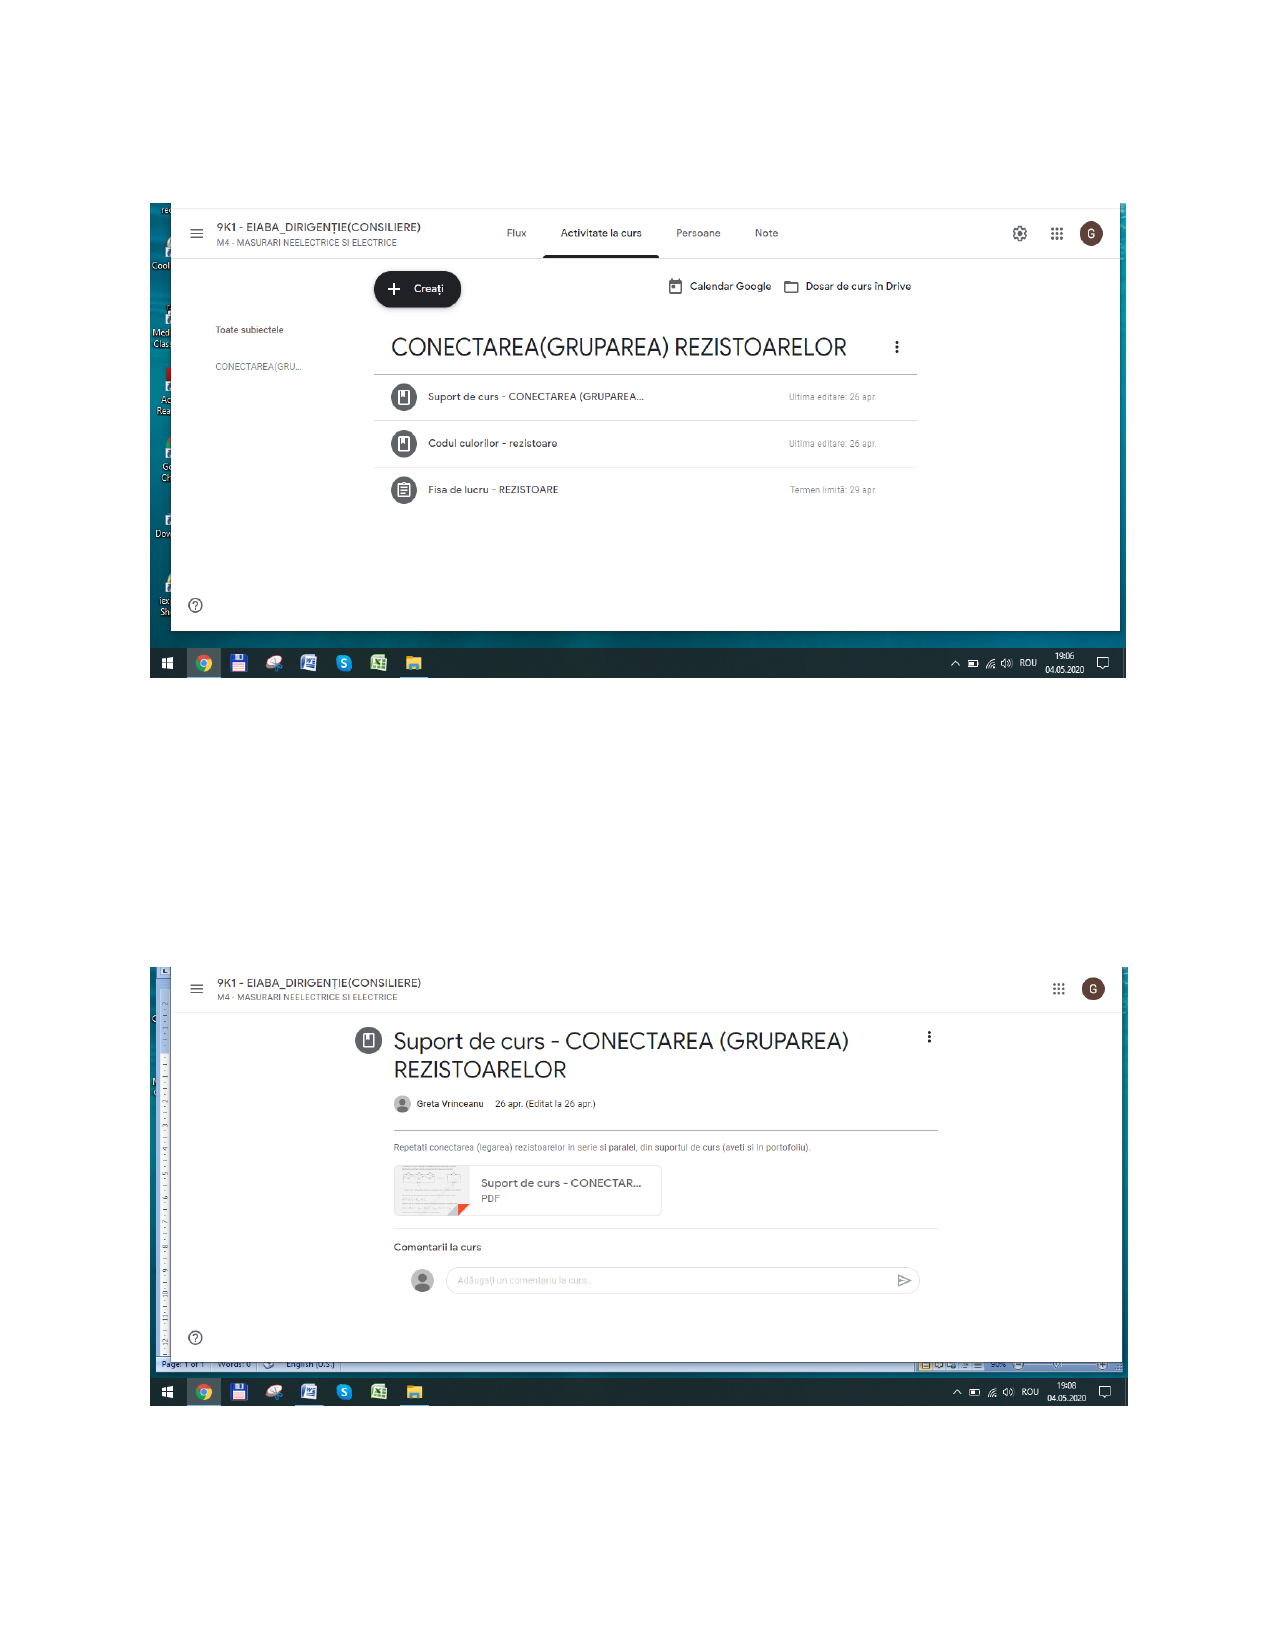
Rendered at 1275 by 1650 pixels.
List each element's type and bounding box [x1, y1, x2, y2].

picture [150, 967, 1128, 1406]
picture [150, 203, 1126, 678]
